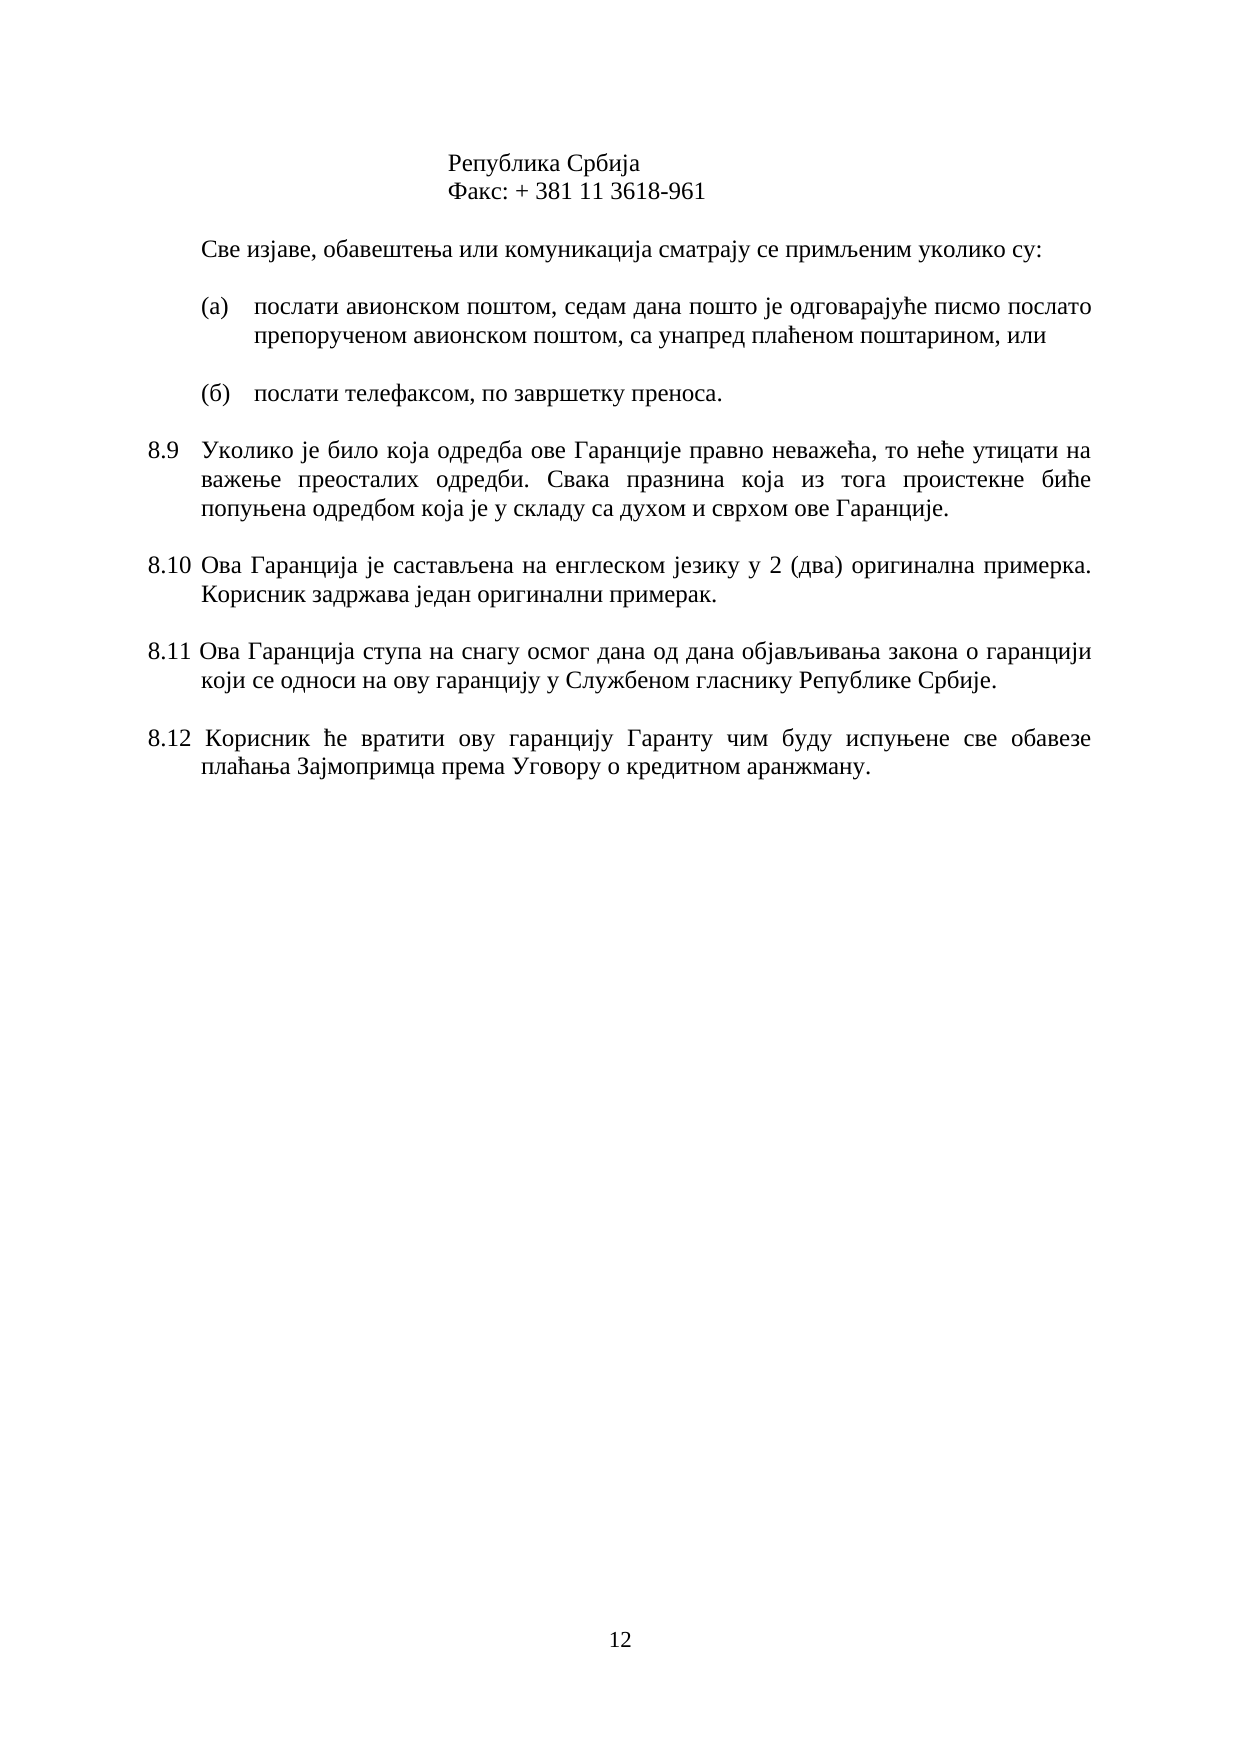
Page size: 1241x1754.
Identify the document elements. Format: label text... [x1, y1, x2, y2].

text (б) послати телефаксом, по завршетку преноса. [201, 378, 1092, 406]
text (а) послати авионском поштом, седам дана пошто је одговарајуће писмо послато препорученом авионском поштом, са унапред плаћеном поштарином, или [201, 291, 1092, 349]
text Факс: + 381 11 3618-961 [148, 176, 1092, 205]
text Све изјаве, обавештења или комуникација сматрају се примљеним уколико су: [148, 234, 1092, 263]
text 8.11 Ова Гаранција ступа на снагу осмог дана од дана објављивања закона о гаранцији који се односи на ову гаранцију у Службеном гласнику Републике Србије. [148, 636, 1092, 694]
text Република Србија [148, 148, 1092, 176]
text 8.9 Уколико је било која одредба ове Гаранције правно неважећа, то неће утицати на важење преосталих одредби. Свака празнина која из тога проистекне биће попуњена одредбом која је у складу са духом и сврхом ове Гаранције. [148, 435, 1092, 521]
text 8.12 Корисник ће вратити ову гаранцију Гаранту чим буду испуњене све обавезе плаћања Зајмопримца према Уговору о кредитном аранжману. [148, 723, 1092, 780]
text 8.10 Ова Гаранција је састављена на енглеском језику у 2 (два) оригинална примерка. Корисник задржава један оригинални примерак. [148, 550, 1092, 608]
